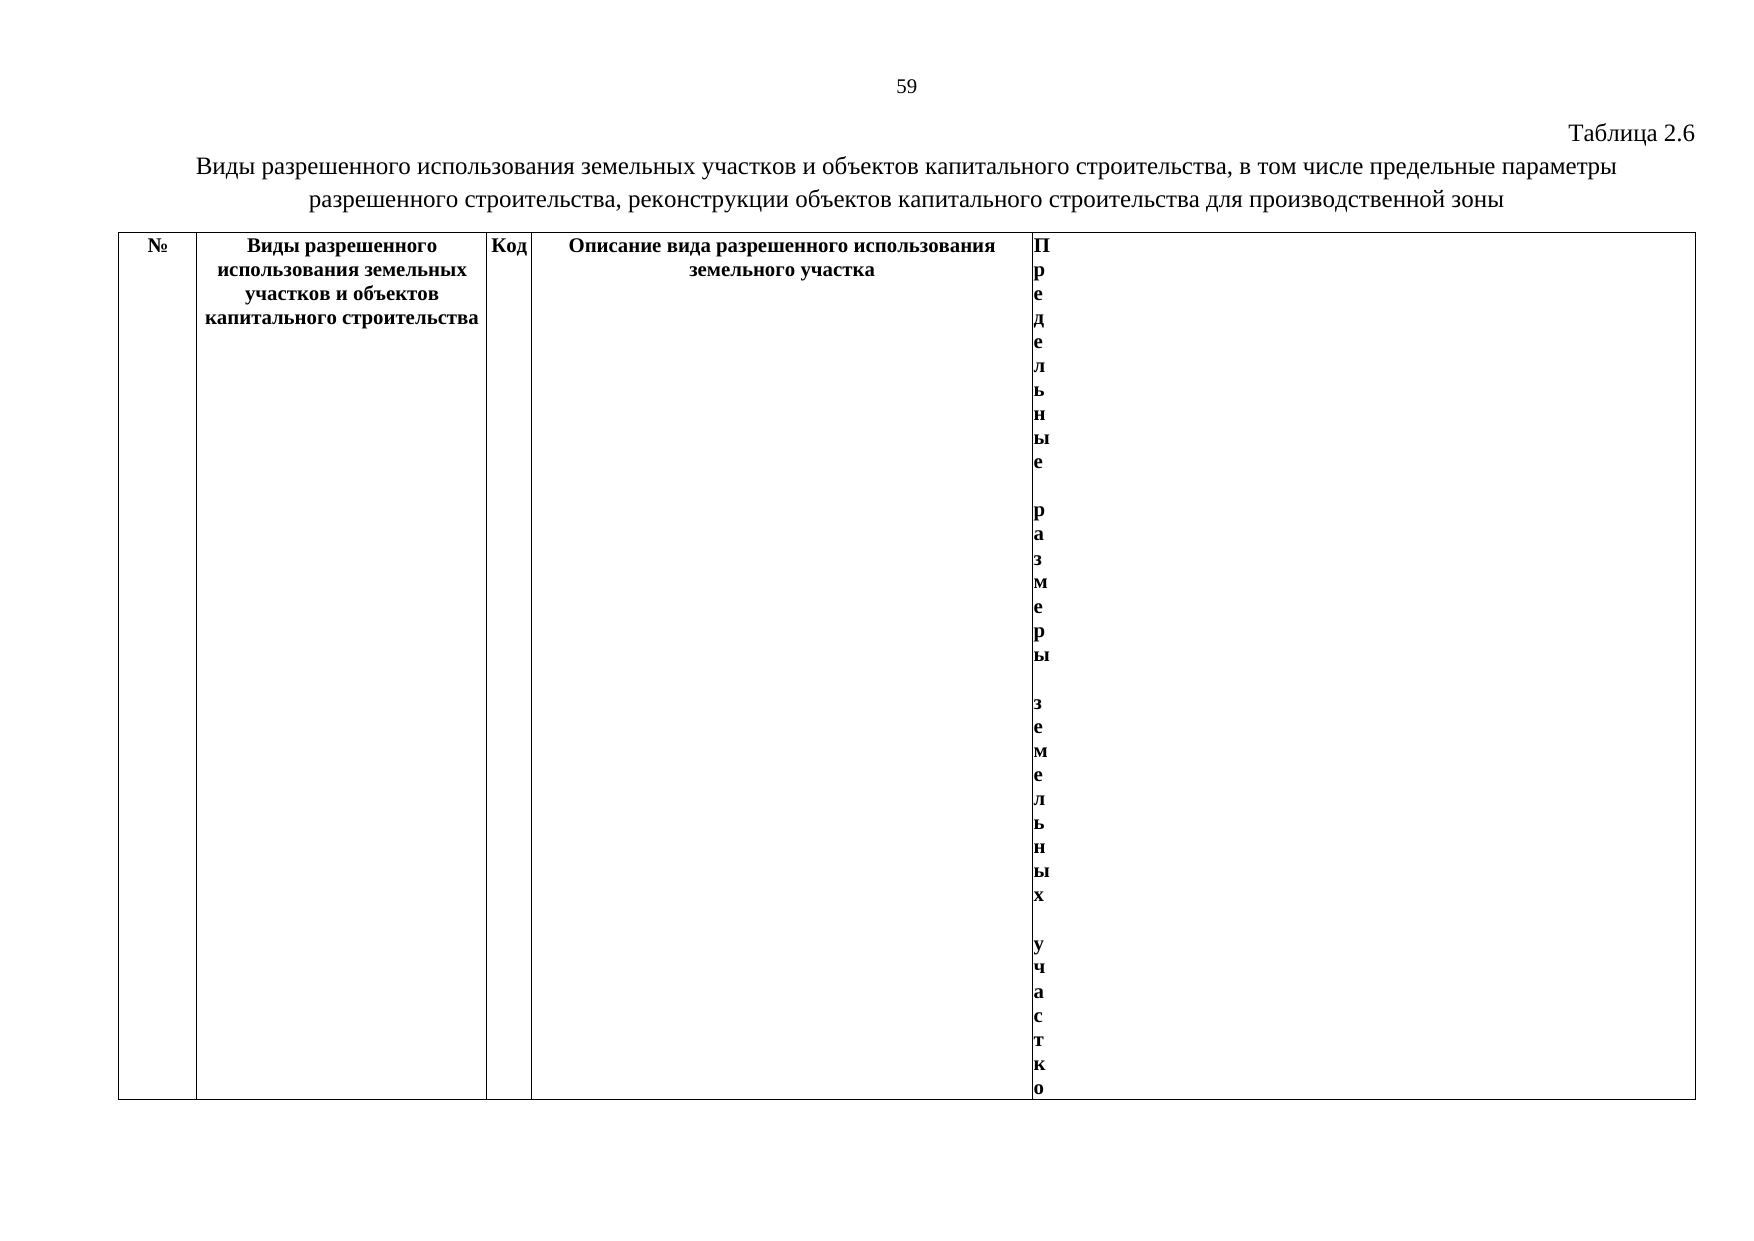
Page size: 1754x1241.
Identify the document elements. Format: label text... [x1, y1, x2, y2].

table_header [532, 233, 1032, 1099]
table_header № [119, 233, 196, 1099]
table_header Код [487, 233, 531, 1099]
text Виды разрешенного использования земельных участков и объектов капитального строительства, в том числе предельные параметры разрешенного строительства, реконструкции объектов капитального строительства для производственной зоны [118, 151, 1695, 213]
text Таблица 2.6 [118, 118, 1695, 147]
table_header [1033, 233, 1695, 1099]
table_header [197, 233, 486, 1099]
